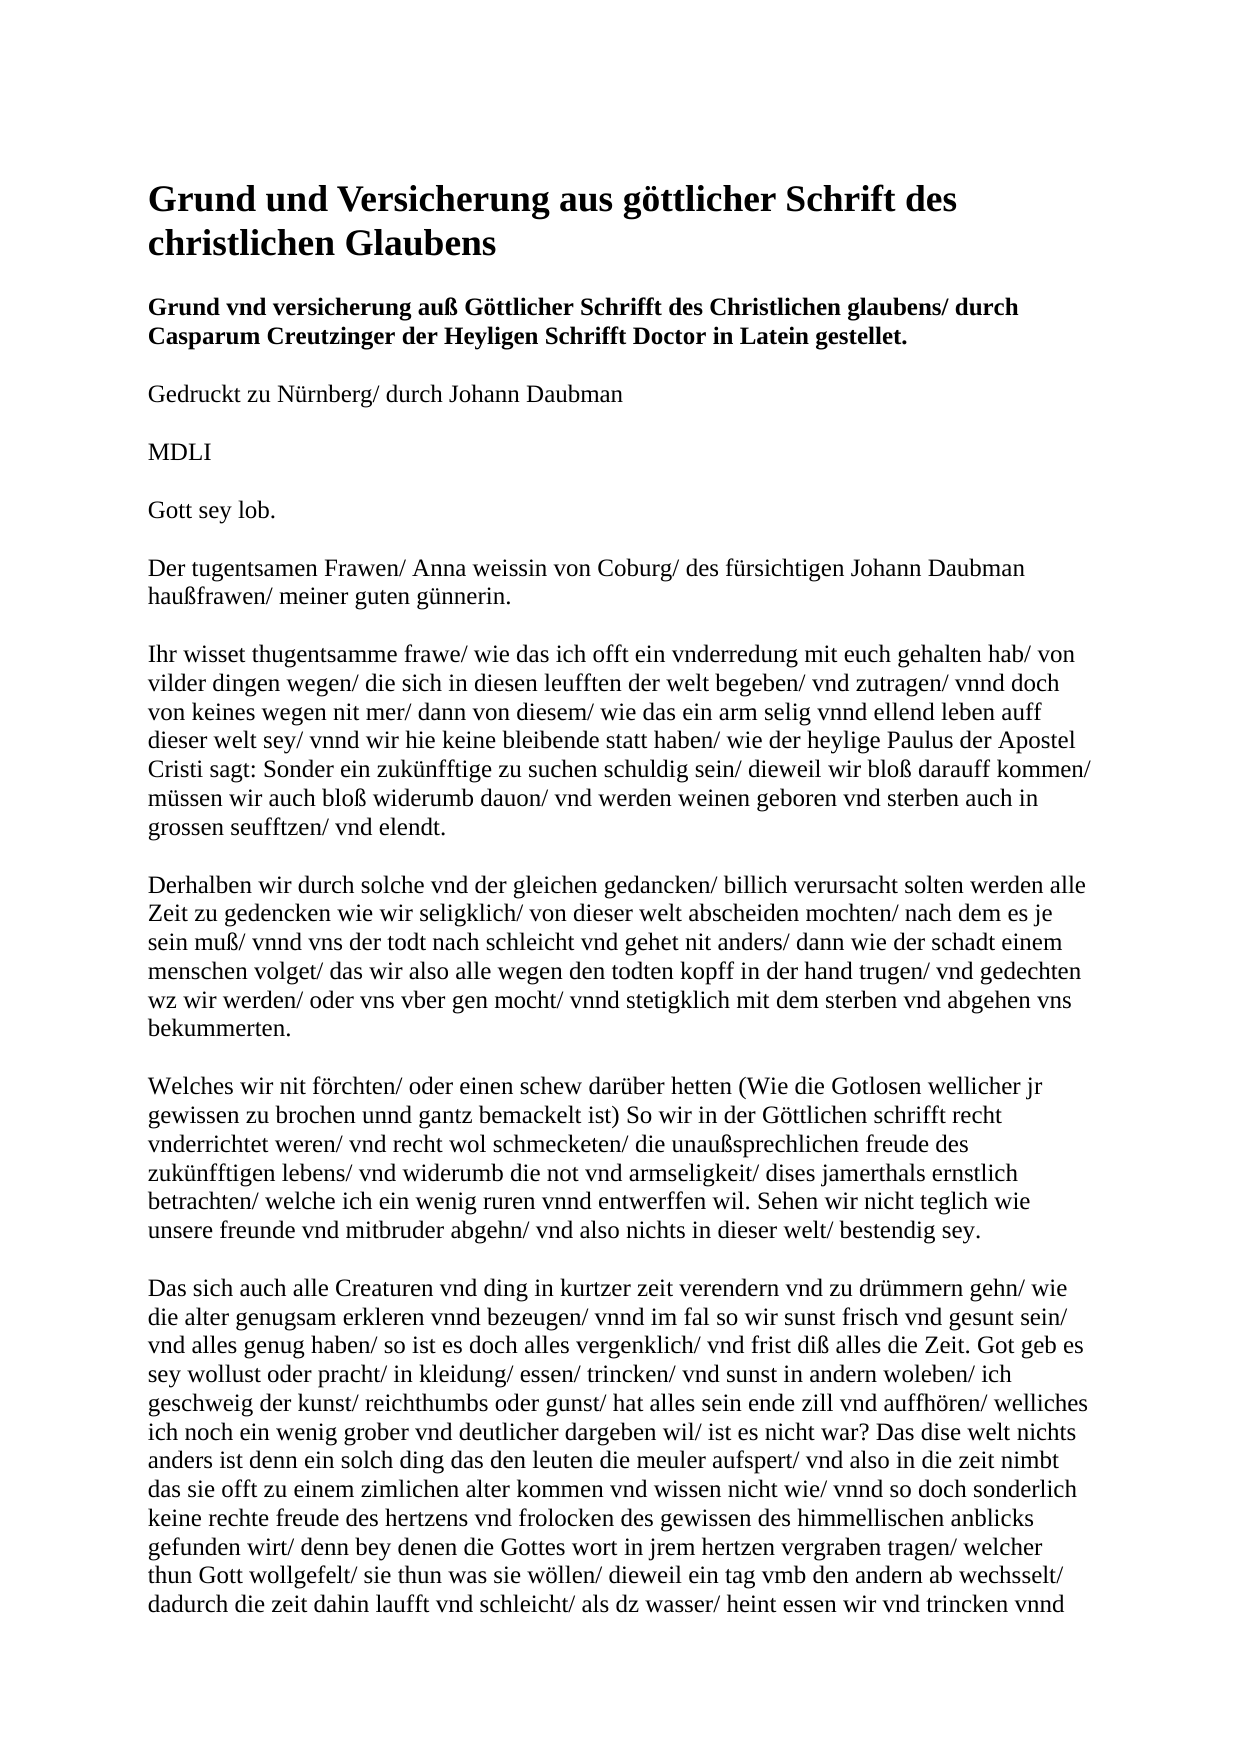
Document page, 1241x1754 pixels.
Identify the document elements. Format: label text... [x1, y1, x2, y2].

text Grund vnd versicherung auß Göttlicher Schrifft des Christlichen glaubens/ durch Casparum Creutzinger der Heyligen Schrifft Doctor in Latein gestellet. [148, 292, 1093, 350]
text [148, 1273, 1093, 1618]
text MDLI [148, 437, 1093, 466]
text Gedruckt zu Nürnberg/ durch Johann Daubman [148, 379, 1093, 408]
text Gott sey lob. [148, 495, 1093, 523]
text Ihr wisset thugentsamme frawe/ wie das ich offt ein vnderredung mit euch gehalten hab/ von vilder dingen wegen/ die sich in diesen leufften der welt begeben/ vnd zutragen/ vnnd doch von keines wegen nit mer/ dann von diesem/ wie das ein arm selig vnnd ellend leben auff dieser welt sey/ vnnd wir hie keine bleibende statt haben/ wie der heylige Paulus der Apostel Cristi sagt: Sonder ein zukünfftige zu suchen schuldig sein/ dieweil wir bloß darauff kommen/ müssen wir auch bloß widerumb dauon/ vnd werden weinen geboren vnd sterben auch in grossen seufftzen/ vnd elendt. [148, 639, 1093, 841]
text Derhalben wir durch solche vnd der gleichen gedancken/ billich verursacht solten werden alle Zeit zu gedencken wie wir seligklich/ von dieser welt abscheiden mochten/ nach dem es je sein muß/ vnnd vns der todt nach schleicht vnd gehet nit anders/ dann wie der schadt einem menschen volget/ das wir also alle wegen den todten kopff in der hand trugen/ vnd gedechten wz wir werden/ oder vns vber gen mocht/ vnnd stetigklich mit dem sterben vnd abgehen vns bekummerten. [148, 870, 1093, 1042]
text Der tugentsamen Frawen/ Anna weissin von Coburg/ des fürsichtigen Johann Daubman haußfrawen/ meiner guten günnerin. [148, 553, 1093, 610]
text Welches wir nit förchten/ oder einen schew darüber hetten (Wie die Gotlosen wellicher jr gewissen zu brochen unnd gantz bemackelt ist) So wir in der Göttlichen schrifft recht vnderrichtet weren/ vnd recht wol schmecketen/ die unaußsprechlichen freude des zukünfftigen lebens/ vnd widerumb die not vnd armseligkeit/ dises jamerthals ernstlich betrachten/ welche ich ein wenig ruren vnnd entwerffen wil. Sehen wir nicht teglich wie unsere freunde vnd mitbruder abgehn/ vnd also nichts in dieser welt/ bestendig sey. [148, 1071, 1093, 1244]
subtitle Grund und Versicherung aus göttlicher Schrift des christlichen Glaubens [148, 177, 1093, 263]
